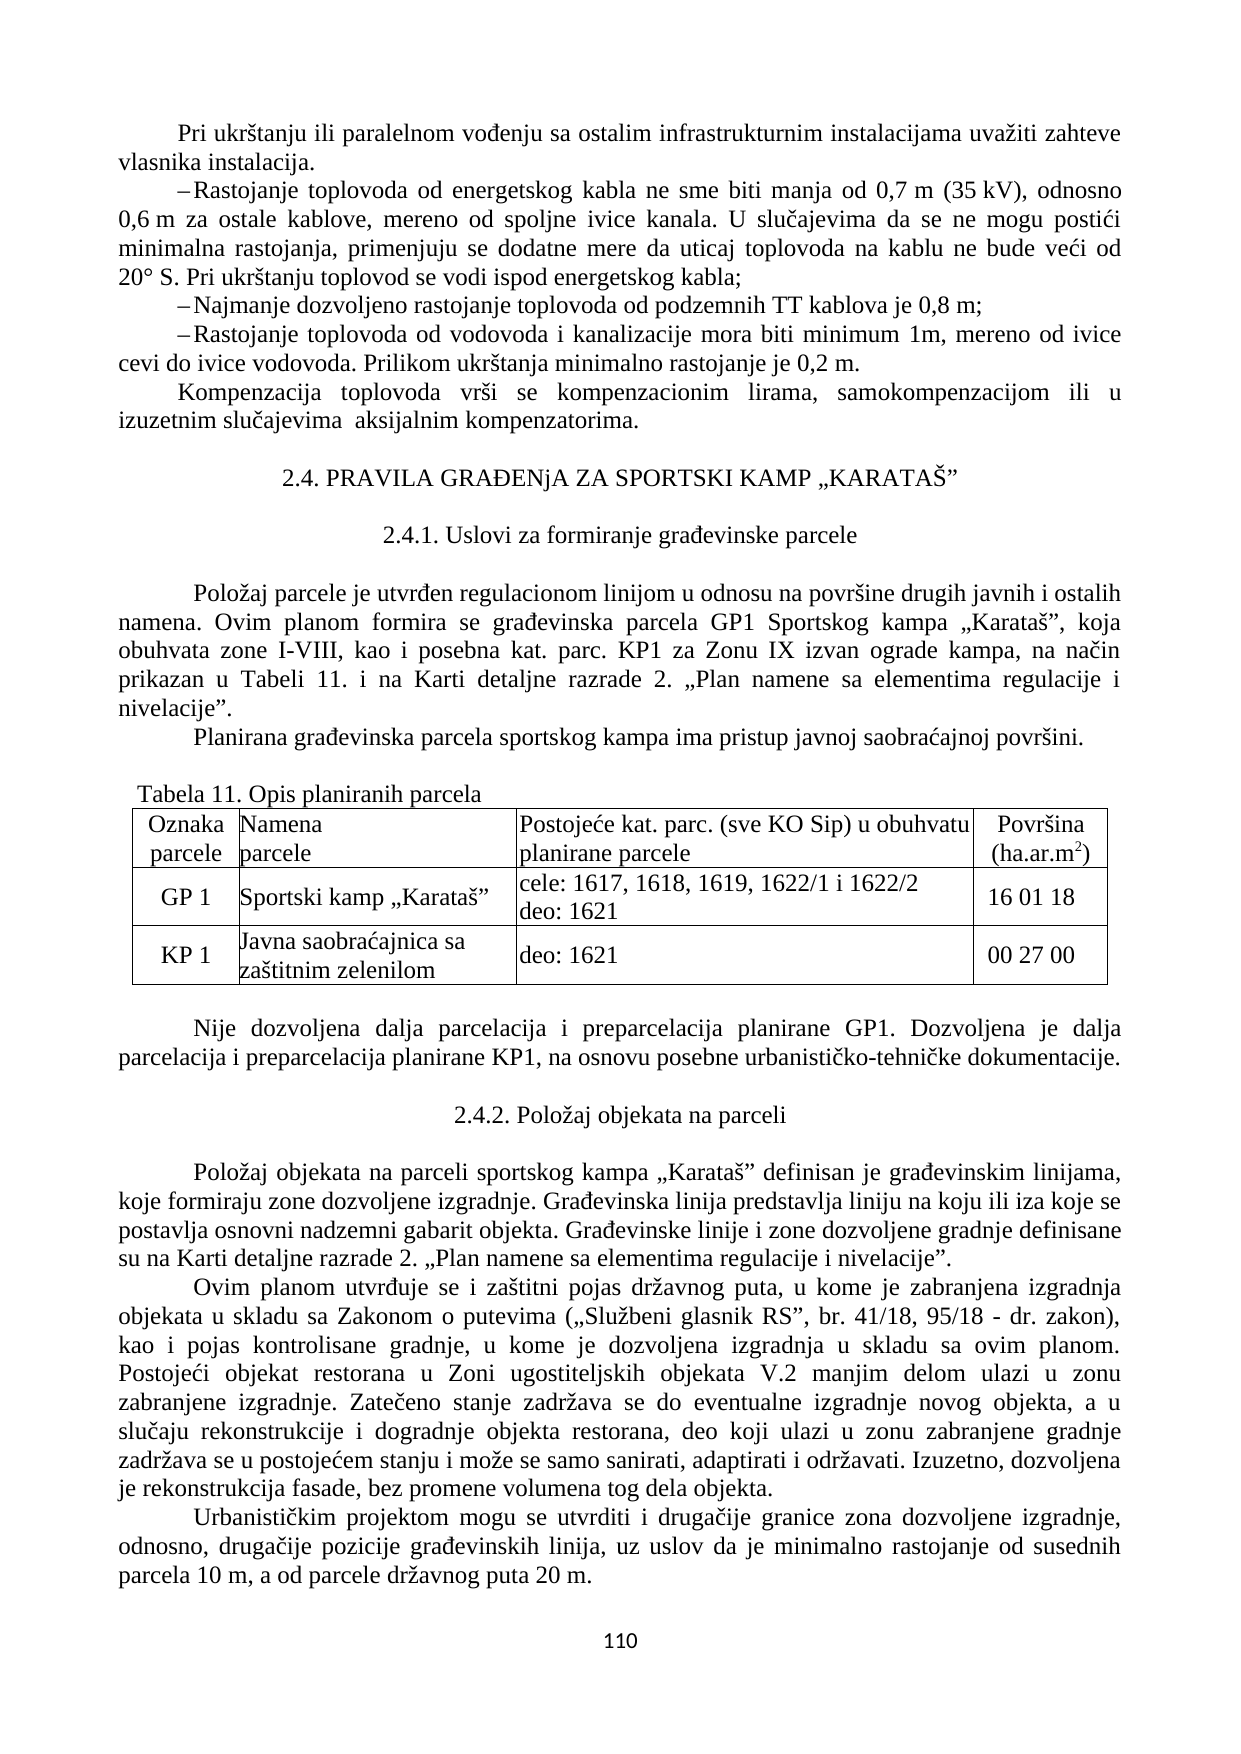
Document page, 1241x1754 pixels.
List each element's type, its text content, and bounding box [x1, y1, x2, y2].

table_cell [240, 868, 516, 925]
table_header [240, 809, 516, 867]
text 2.4.2. Položaj objekata na parceli [118, 1100, 1122, 1128]
list Najmanje dozvoljeno rastojanje toplovoda od podzemnih TT kablova je 0,8 m; [118, 291, 1122, 319]
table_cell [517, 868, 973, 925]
text Nije dozvoljena dalja parcelacija i preparcelacija planirane GP1. Dozvoljena je dalja parcelacija i preparcelacija planirane KP1, na osnovu posebne urbanističko-tehničke dokumentacije. [118, 1013, 1122, 1071]
text Položaj objekata na parceli sportskog kampa „Karataš” definisan je građevinskim linijama, koje formiraju zone dozvoljene izgradnje. Građevinska linija predstavlja liniju na koju ili iza koje se postavlja osnovni nadzemni gabarit objekta. Građevinske linije i zone dozvoljene gradnje definisane su na Karti detaljne razrade 2. „Plan namene sa elementima regulacije i nivelacije”. [118, 1157, 1122, 1272]
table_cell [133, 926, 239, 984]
text Položaj parcele je utvrđen regulacionom linijom u odnosu na površine drugih javnih i ostalih namena. Ovim planom formira se građevinska parcela GP1 Sportskog kampa „Karataš”, koja obuhvata zone I-VIII, kao i posebna kat. parc. KP1 za Zonu IX izvan ograde kampa, na način prikazan u Tabeli 11. i na Karti detaljne razrade 2. „Plan namene sa elementima regulacije i nivelacije”. [118, 578, 1122, 722]
text 2.4.1. Uslovi za formiranje građevinske parcele [118, 521, 1122, 549]
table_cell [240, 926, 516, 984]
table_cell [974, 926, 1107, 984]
list Rastojanje toplovoda od vodovoda i kanalizacije mora biti minimum 1m, mereno od ivice cevi do ivice vodovoda. Prilikom ukrštanja minimalno rastojanje je 0,2 m. [118, 319, 1122, 377]
text Pri ukrštanju ili paralelnom vođenju sa ostalim infrastrukturnim instalacijama uvažiti zahteve vlasnika instalacija. [118, 118, 1122, 176]
text Planirana građevinska parcela sportskog kampa ima pristup javnoj saobraćajnoj površini. [118, 722, 1122, 751]
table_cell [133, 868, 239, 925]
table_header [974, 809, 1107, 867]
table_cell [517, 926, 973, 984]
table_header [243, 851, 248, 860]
text Kompenzacija toplovoda vrši se kompenzacionim lirama, samokompenzacijom ili u izuzetnim slučajevima aksijalnim kompenzatorima. [118, 377, 1122, 434]
list Rastojanje toplovoda od energetskog kabla ne sme biti manja od 0,7 m (35 kV), odnosno 0,6 m za ostale kablove, mereno od spoljne ivice kanala. U slučajevima da se ne mogu postići minimalna rastojanja, primenjuju se dodatne mere da uticaj toplovoda na kablu ne bude veći od 20° S. Pri ukrštanju toplovod se vodi ispod energetskog kabla; [118, 176, 1122, 291]
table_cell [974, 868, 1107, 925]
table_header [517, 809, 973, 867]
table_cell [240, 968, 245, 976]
subtitle 2.4. PRAVILA GRAĐENjA ZA SPORTSKI KAMP „KARATAŠ” [118, 463, 1122, 492]
text Tabela 11. Opis planiranih parcela [118, 779, 1122, 808]
text Urbanističkim projektom mogu se utvrditi i drugačije granice zona dozvoljene izgradnje, odnosno, drugačije pozicije građevinskih linija, uz uslov da je minimalno rastojanje od susednih parcela 10 m, a od parcele državnog puta 20 m. [118, 1502, 1122, 1588]
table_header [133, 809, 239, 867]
text Ovim planom utvrđuje se i zaštitni pojas državnog puta, u kome je zabranjena izgradnja objekata u skladu sa Zakonom o putevima („Službeni glasnik RS”, br. 41/18, 95/18 - dr. zakon), kao i pojas kontrolisane gradnje, u kome je dozvoljena izgradnja u skladu sa ovim planom. Postojeći objekat restorana u Zoni ugostiteljskih objekata V.2 manjim delom ulazi u zonu zabranjene izgradnje. Zatečeno stanje zadržava se do eventualne izgradnje novog objekta, a u slučaju rekonstrukcije i dogradnje objekta restorana, deo koji ulazi u zonu zabranjene gradnje zadržava se u postojećem stanju i može se samo sanirati, adaptirati i održavati. Izuzetno, dozvoljena je rekonstrukcija fasade, bez promene volumena tog dela objekta. [118, 1272, 1122, 1502]
